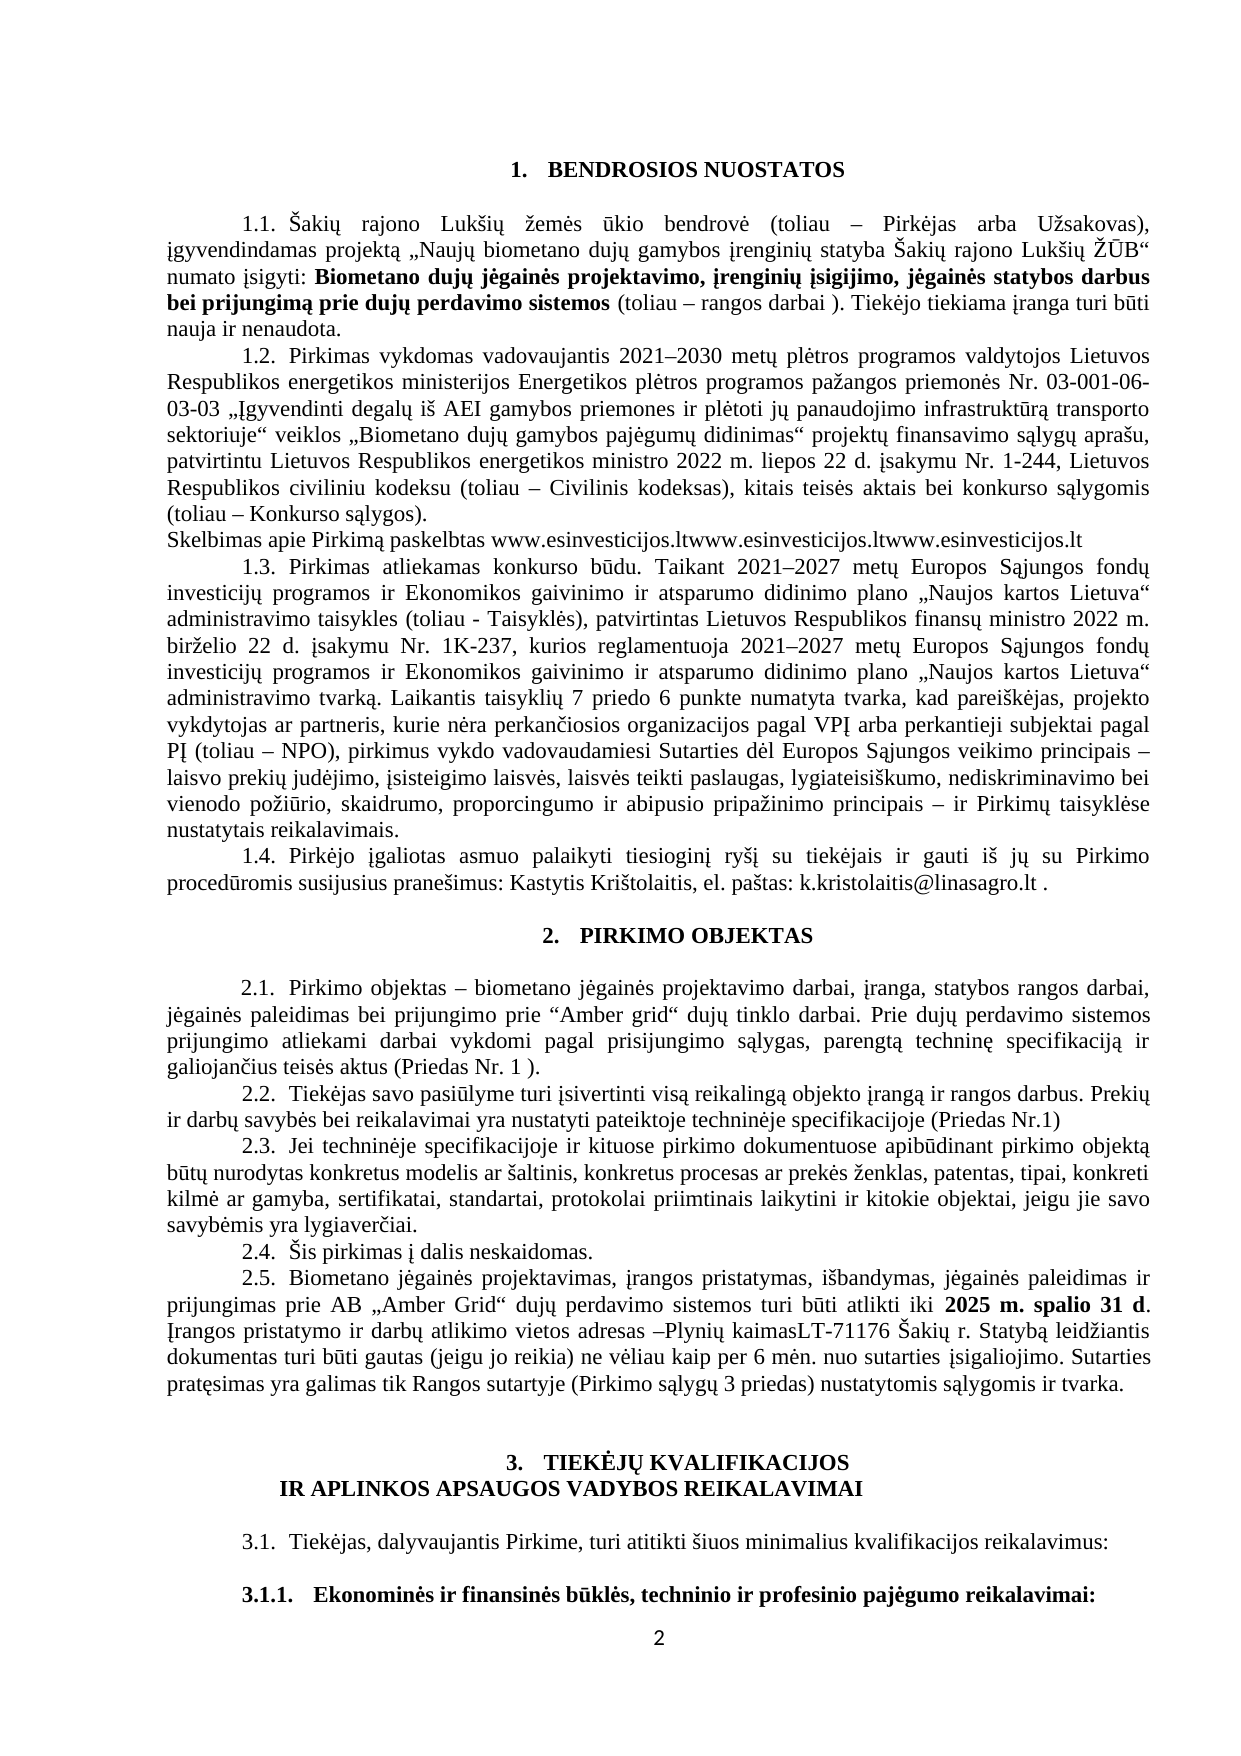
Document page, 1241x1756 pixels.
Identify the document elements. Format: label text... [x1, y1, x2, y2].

list Pirkimas vykdomas vadovaujantis 2021–2030 metų plėtros programos valdytojos Lietuvos Respublikos energetikos ministerijos Energetikos plėtros programos pažangos priemonės Nr. 03-001-06-03-03 „Įgyvendinti degalų iš AEI gamybos priemones ir plėtoti jų panaudojimo infrastruktūrą transporto sektoriuje“ veiklos „Biometano dujų gamybos pajėgumų didinimas“ projektų finansavimo sąlygų aprašu, patvirtintu Lietuvos Respublikos energetikos ministro 2022 m. liepos 22 d. įsakymu Nr. 1-244, Lietuvos Respublikos civiliniu kodeksu (toliau – Civilinis kodeksas), kitais teisės aktais bei konkurso sąlygomis (toliau – Konkurso sąlygos). [167, 342, 1151, 526]
list Pirkimo objektas – biometano jėgainės projektavimo darbai, įranga, statybos rangos darbai, jėgainės paleidimas bei prijungimo prie “Amber grid“ dujų tinklo darbai. Prie dujų perdavimo sistemos prijungimo atliekami darbai vykdomi pagal prisijungimo sąlygas, parengtą techninę specifikaciją ir galiojančius teisės aktus (Priedas Nr. 1 ). [167, 974, 1151, 1080]
list Pirkimas atliekamas konkurso būdu. Taikant 2021–2027 metų Europos Sąjungos fondų investicijų programos ir Ekonomikos gaivinimo ir atsparumo didinimo plano „Naujos kartos Lietuva“ administravimo taisykles (toliau - Taisyklės), patvirtintas Lietuvos Respublikos finansų ministro 2022 m. birželio 22 d. įsakymu Nr. 1K-237, kurios reglamentuoja 2021–2027 metų Europos Sąjungos fondų investicijų programos ir Ekonomikos gaivinimo ir atsparumo didinimo plano „Naujos kartos Lietuva“ administravimo tvarką. Laikantis taisyklių 7 priedo 6 punkte numatyta tvarka, kad pareiškėjas, projekto vykdytojas ar partneris, kurie nėra perkančiosios organizacijos pagal VPĮ arba perkantieji subjektai pagal PĮ (toliau – NPO), pirkimus vykdo vadovaudamiesi Sutarties dėl Europos Sąjungos veikimo principais – laisvo prekių judėjimo, įsisteigimo laisvės, laisvės teikti paslaugas, lygiateisiškumo, nediskriminavimo bei vienodo požiūrio, skaidrumo, proporcingumo ir abipusio pripažinimo principais – ir Pirkimų taisyklėse nustatytais reikalavimais. [167, 553, 1151, 843]
text Skelbimas apie Pirkimą paskelbtas www.esinvesticijos.ltwww.esinvesticijos.ltwww.esinvesticijos.lt [167, 526, 1151, 553]
list Ekonominės ir finansinės būklės, techninio ir profesinio pajėgumo reikalavimai: [167, 1581, 1151, 1607]
list Biometano jėgainės projektavimas, įrangos pristatymas, išbandymas, jėgainės paleidimas ir prijungimas prie AB „Amber Grid“ dujų perdavimo sistemos turi būti atlikti iki 2025 m. spalio 31 d. Įrangos pristatymo ir darbų atlikimo vietos adresas –Plynių kaimasLT-71176 Šakių r. Statybą leidžiantis dokumentas turi būti gautas (jeigu jo reikia) ne vėliau kaip per 6 mėn. nuo sutarties įsigaliojimo. Sutarties pratęsimas yra galimas tik Rangos sutartyje (Pirkimo sąlygų 3 priedas) nustatytomis sąlygomis ir tvarka. [167, 1264, 1151, 1396]
list Tiekėjas savo pasiūlyme turi įsivertinti visą reikalingą objekto įrangą ir rangos darbus. Prekių ir darbų savybės bei reikalavimai yra nustatyti pateiktoje techninėje specifikacijoje (Priedas Nr.1) [167, 1080, 1151, 1132]
list Pirkėjo įgaliotas asmuo palaikyti tiesioginį ryšį su tiekėjais ir gauti iš jų su Pirkimo procedūromis susijusius pranešimus: Kastytis Krištolaitis, el. paštas: k.kristolaitis@linasagro.lt . [167, 843, 1151, 895]
subtitle PIRKIMO OBJEKTAS [204, 922, 1151, 948]
list Šis pirkimas į dalis neskaidomas. [167, 1238, 1151, 1264]
list Jei techninėje specifikacijoje ir kituose pirkimo dokumentuose apibūdinant pirkimo objektą būtų nurodytas konkretus modelis ar šaltinis, konkretus procesas ar prekės ženklas, patentas, tipai, konkreti kilmė ar gamyba, sertifikatai, standartai, protokolai priimtinais laikytini ir kitokie objektai, jeigu jie savo savybėmis yra lygiaverčiai. [167, 1132, 1151, 1238]
list Tiekėjas, dalyvaujantis Pirkime, turi atitikti šiuos minimalius kvalifikacijos reikalavimus: [167, 1528, 1151, 1554]
list Šakių rajono Lukšių žemės ūkio bendrovė (toliau – Pirkėjas arba Užsakovas), įgyvendindamas projektą „Naujų biometano dujų gamybos įrenginių statyba Šakių rajono Lukšių ŽŪB“ numato įsigyti: Biometano dujų jėgainės projektavimo, įrenginių įsigijimo, jėgainės statybos darbus bei prijungimą prie dujų perdavimo sistemos (toliau – rangos darbai ). Tiekėjo tiekiama įranga turi būti nauja ir nenaudota. [167, 210, 1151, 342]
subtitle BENDROSIOS NUOSTATOS [204, 156, 1151, 183]
subtitle TIEKĖJŲ KVALIFIKACIJOS [204, 1449, 1151, 1475]
subtitle IR APLINKOS APSAUGOS VADYBOS REIKALAVIMAI [279, 1475, 1151, 1502]
